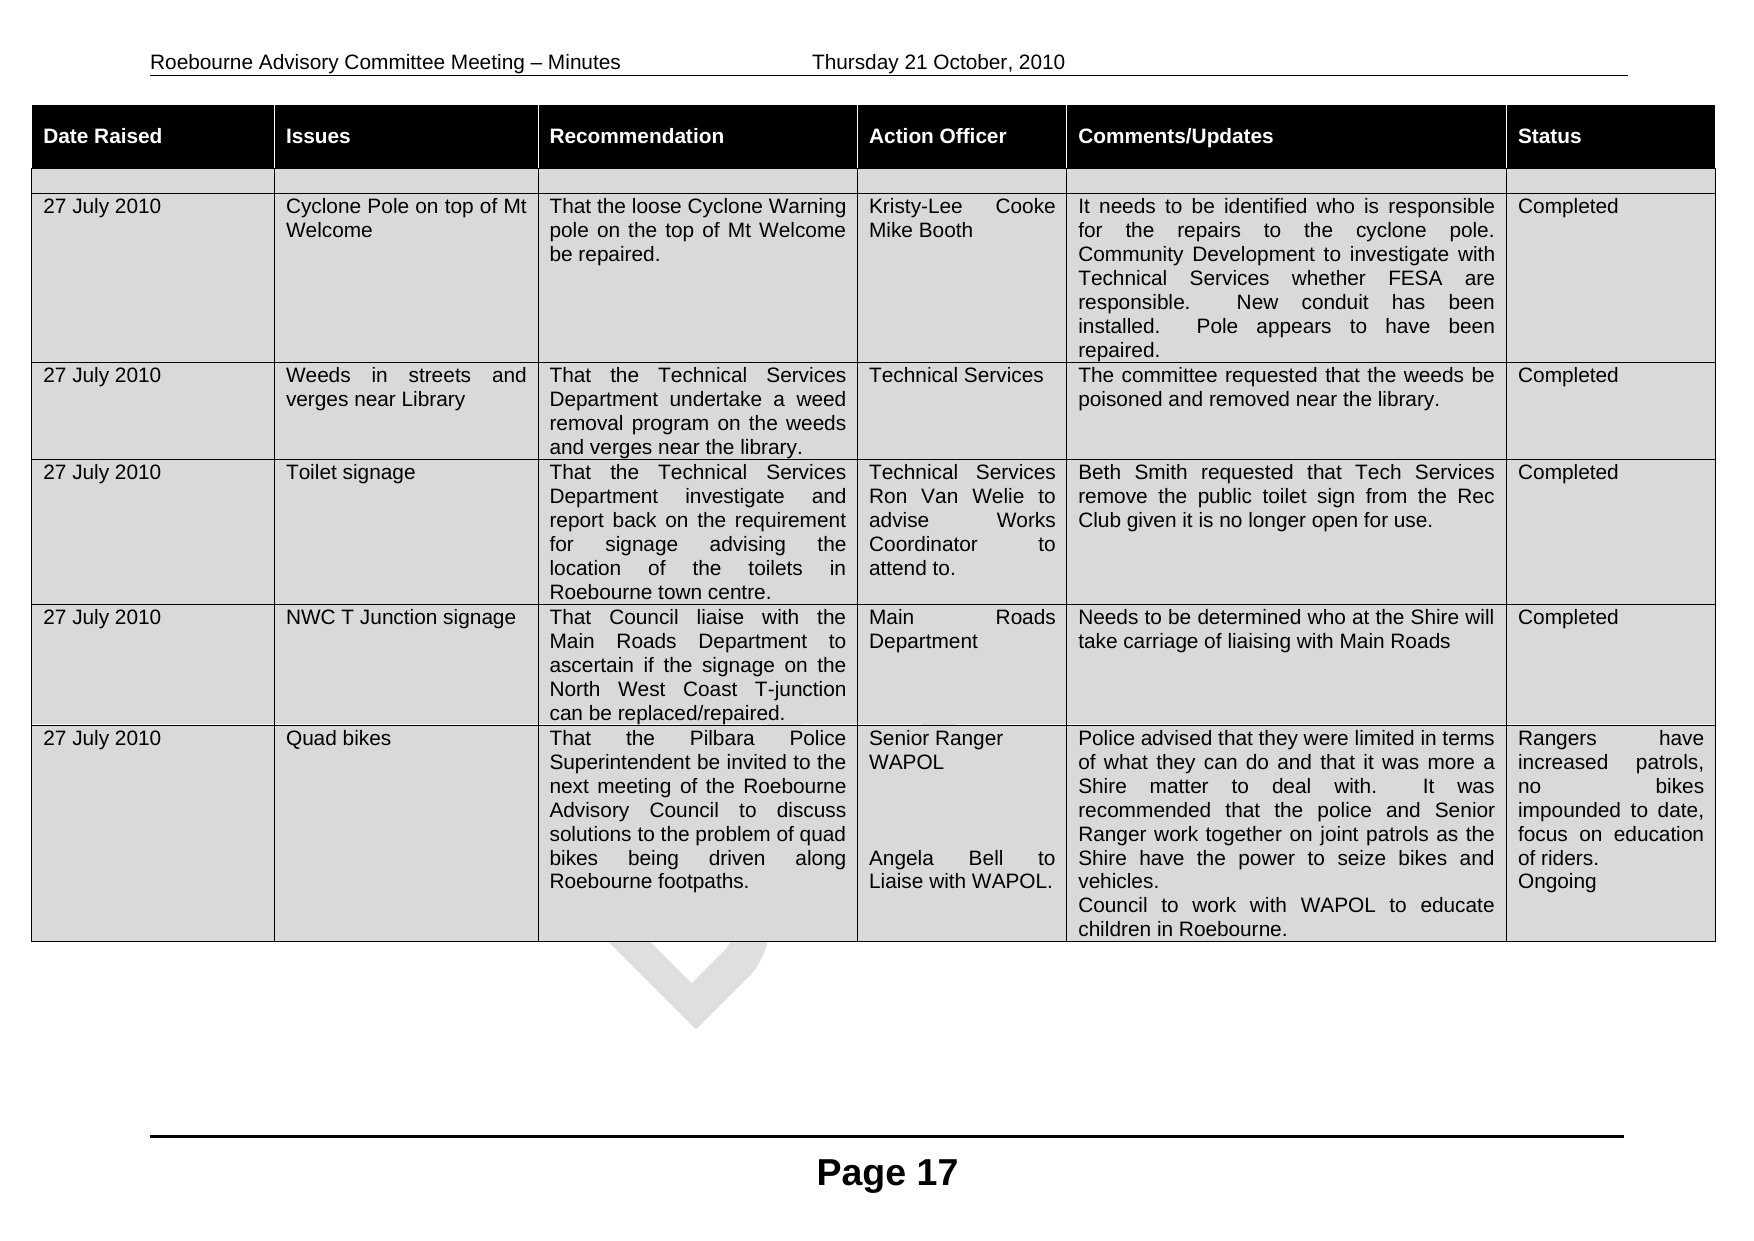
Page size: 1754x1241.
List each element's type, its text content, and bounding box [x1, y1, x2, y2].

table_cell That the Technical Services Department undertake a weed removal program on the weeds and verges near the library. [539, 363, 857, 459]
table_cell Technical Services Ron Van Welie to advise Works Coordinator to attend to. [858, 460, 1066, 604]
table_cell It needs to be identified who is responsible for the repairs to the cyclone pole. Community Development to investigate with Technical Services whether FESA are responsible. New conduit has been installed. Pole appears to have been repaired. [1067, 194, 1506, 362]
table_cell Issues [275, 105, 538, 168]
table_cell Comments/Updates [1067, 105, 1506, 168]
table_cell Police advised that they were limited in terms of what they can do and that it was more a Shire matter to deal with. It was recommended that the police and Senior Ranger work together on joint patrols as the Shire have the power to seize bikes and vehicles. Council to work with WAPOL to educate children in Roebourne. [1067, 726, 1506, 941]
table_cell [1067, 169, 1506, 193]
table_cell 27 July 2010 [32, 363, 274, 459]
table_cell Completed [1507, 194, 1715, 362]
table_cell The committee requested that the weeds be poisoned and removed near the library. [1067, 363, 1506, 459]
table_cell Kristy-Lee Cooke Mike Booth [858, 194, 1066, 362]
table_cell Main Roads Department [858, 605, 1066, 724]
table_cell Completed [1507, 363, 1715, 459]
table_cell Technical Services [858, 363, 1066, 459]
table_cell Beth Smith requested that Tech Services remove the public toilet sign from the Rec Club given it is no longer open for use. [1067, 460, 1506, 604]
table_cell [539, 169, 857, 193]
table_cell Completed [1507, 460, 1715, 604]
table_cell Quad bikes [275, 726, 538, 941]
table_cell Status [1507, 105, 1715, 168]
table_cell [1507, 169, 1715, 193]
table_cell That the loose Cyclone Warning pole on the top of Mt Welcome be repaired. [539, 194, 857, 362]
table_cell Senior Ranger WAPOL Angela Bell to Liaise with WAPOL. [858, 726, 1066, 941]
table_cell Action Officer [858, 105, 1066, 168]
table_cell Cyclone Pole on top of Mt Welcome [275, 194, 538, 362]
table_cell That the Pilbara Police Superintendent be invited to the next meeting of the Roebourne Advisory Council to discuss solutions to the problem of quad bikes being driven along Roebourne footpaths. [539, 726, 857, 941]
table_cell That the Technical Services Department investigate and report back on the requirement for signage advising the location of the toilets in Roebourne town centre. [539, 460, 857, 604]
table_cell [275, 169, 538, 193]
table_cell Rangers have increased patrols, no bikes impounded to date, focus on education of riders. Ongoing [1507, 726, 1715, 941]
table_cell [858, 169, 1066, 193]
table_cell [32, 169, 274, 193]
table_cell Weeds in streets and verges near Library [275, 363, 538, 459]
table_cell Needs to be determined who at the Shire will take carriage of liaising with Main Roads [1067, 605, 1506, 724]
table_cell 27 July 2010 [32, 605, 274, 724]
table_cell NWC T Junction signage [275, 605, 538, 724]
table_cell Toilet signage [275, 460, 538, 604]
table_cell That Council liaise with the Main Roads Department to ascertain if the signage on the North West Coast T-junction can be replaced/repaired. [539, 605, 857, 724]
table_cell Date Raised [32, 105, 274, 168]
table_cell 27 July 2010 [32, 194, 274, 362]
table_cell Recommendation [539, 105, 857, 168]
table_cell 27 July 2010 [32, 460, 274, 604]
table_cell Completed [1507, 605, 1715, 724]
table_cell 27 July 2010 [32, 726, 274, 941]
